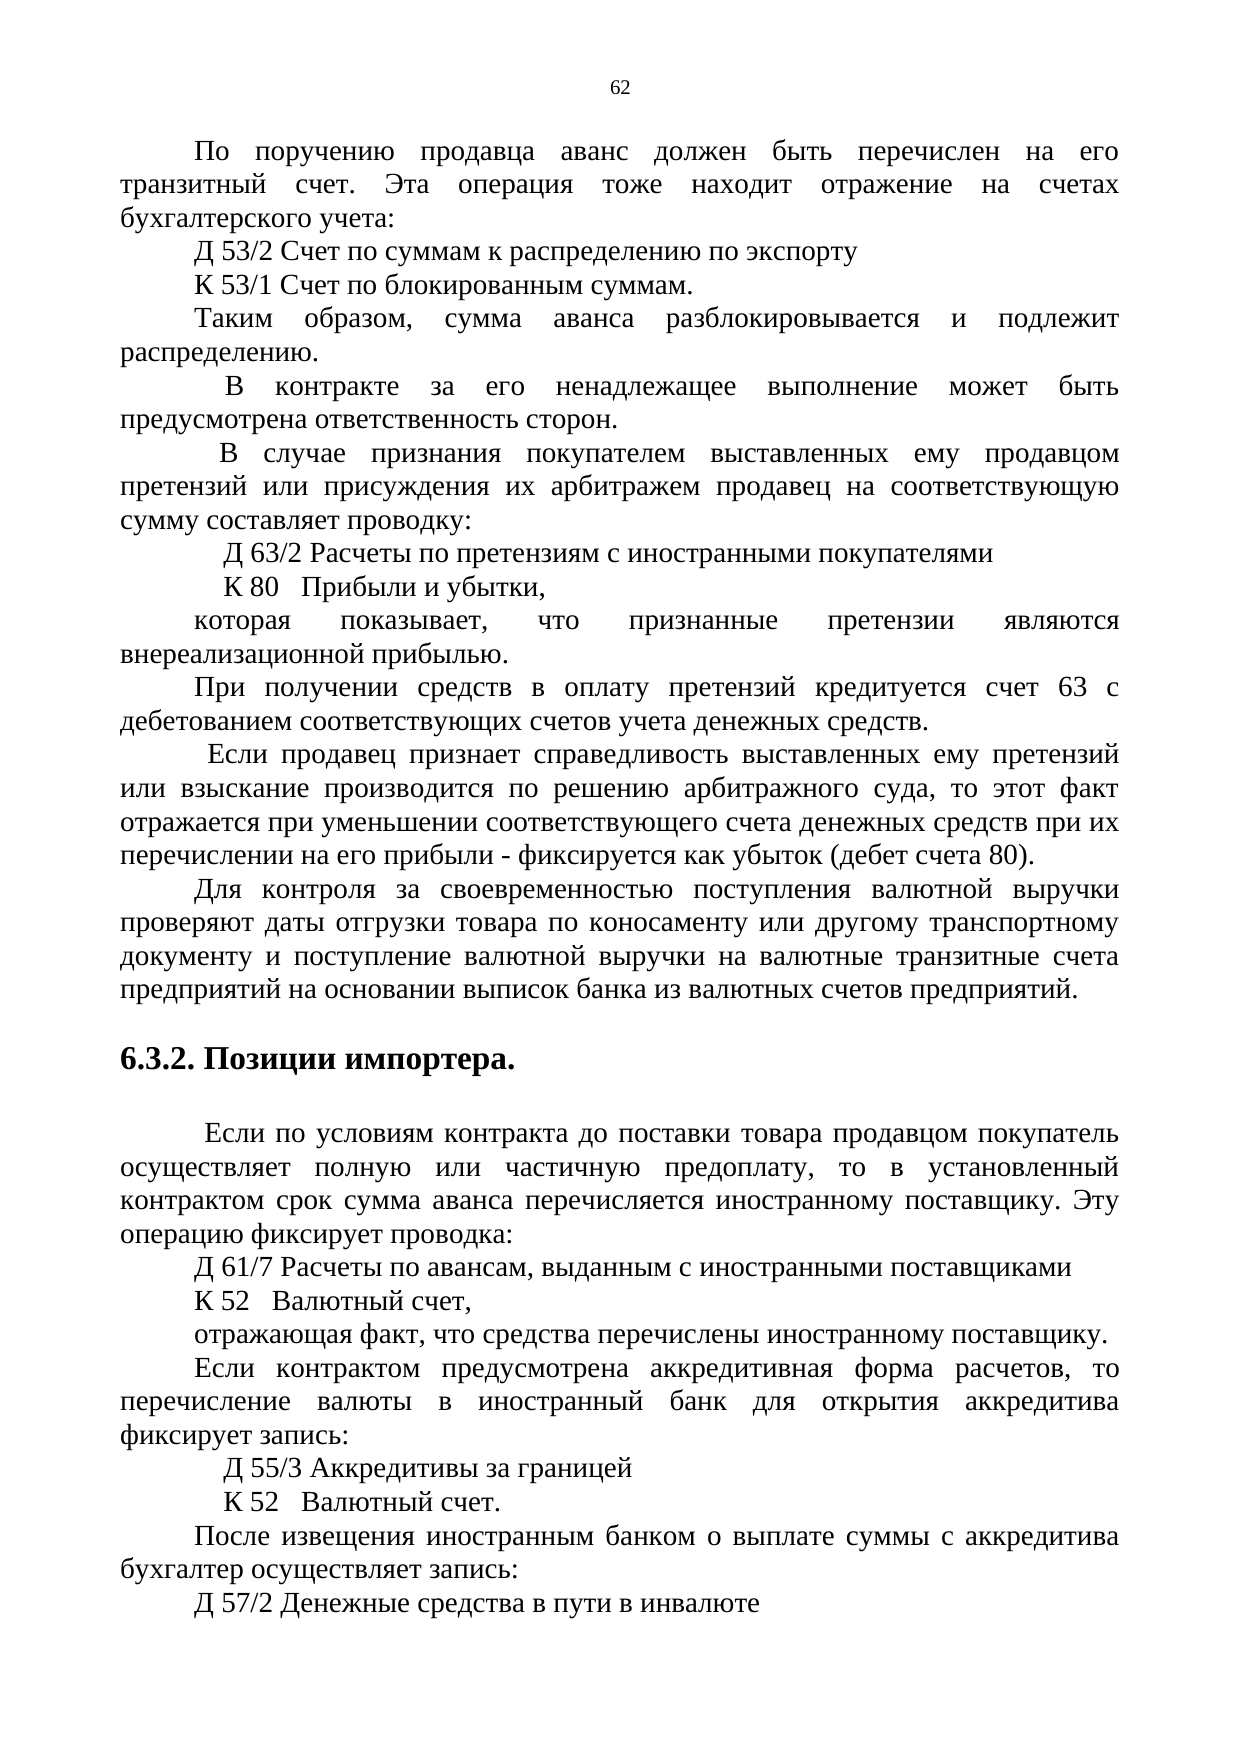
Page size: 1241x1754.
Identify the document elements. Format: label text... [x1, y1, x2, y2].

text Для контроля за своевременностью поступления валютной выручки проверяют даты отгрузки товара по коносаменту или другому транспортному документу и поступление валютной выручки на валютные транзитные счета предприятий на основании выписок банка из валютных счетов предприятий. [120, 871, 1120, 1005]
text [120, 233, 1120, 267]
text В контракте за его ненадлежащее выполнение может быть предусмотрена ответственность сторон. [120, 368, 1120, 435]
text При получении средств в оплату претензий кредитуется счет 63 с дебетованием соответствующих счетов учета денежных средств. [120, 669, 1120, 737]
text В случае признания покупателем выставленных ему продавцом претензий или присуждения их арбитражем продавец на соответствующую сумму составляет проводку: [120, 435, 1120, 535]
text К 80 Прибыли и убытки, [120, 569, 1120, 602]
text По поручению продавца аванс должен быть перечислен на его транзитный счет. Эта операция тоже находит отражение на счетах бухгалтерского учета: [120, 133, 1120, 233]
text К 53/1 Счет по блокированным суммам. [120, 267, 1120, 301]
text Д 57/2 Денежные средства в пути в инвалюте [120, 1585, 1120, 1618]
text К 52 Валютный счет, [120, 1283, 1120, 1316]
text Д 55/3 Аккредитивы за границей [120, 1451, 1120, 1484]
text 6.3.2. Позиции импортера. [120, 1038, 1120, 1077]
text Если контрактом предусмотрена аккредитивная форма расчетов, то перечисление валюты в иностранный банк для открытия аккредитива фиксирует запись: [120, 1350, 1120, 1451]
text Таким образом, сумма аванса разблокировывается и подлежит распределению. [120, 301, 1120, 368]
text Если продавец признает справедливость выставленных ему претензий или взыскание производится по решению арбитражного суда, то этот факт отражается при уменьшении соответствующего счета денежных средств при их перечислении на его прибыли - фиксируется как убыток (дебет счета 80). [120, 737, 1120, 871]
text Д 61/7 Расчеты по авансам, выданным с иностранными поставщиками [120, 1249, 1120, 1283]
text отражающая факт, что средства перечислены иностранному поставщику. [120, 1316, 1120, 1350]
text После извещения иностранным банком о выплате суммы с аккредитива бухгалтер осуществляет запись: [120, 1518, 1120, 1585]
text К 52 Валютный счет. [120, 1484, 1120, 1518]
text Если по условиям контракта до поставки товара продавцом покупатель осуществляет полную или частичную предоплату, то в установленный контрактом срок сумма аванса перечисляется иностранному поставщику. Эту операцию фиксирует проводка: [120, 1115, 1120, 1249]
text которая показывает, что признанные претензии являются внереализационной прибылью. [120, 602, 1120, 669]
text Д 63/2 Расчеты по претензиям с иностранными покупателями [120, 535, 1120, 569]
